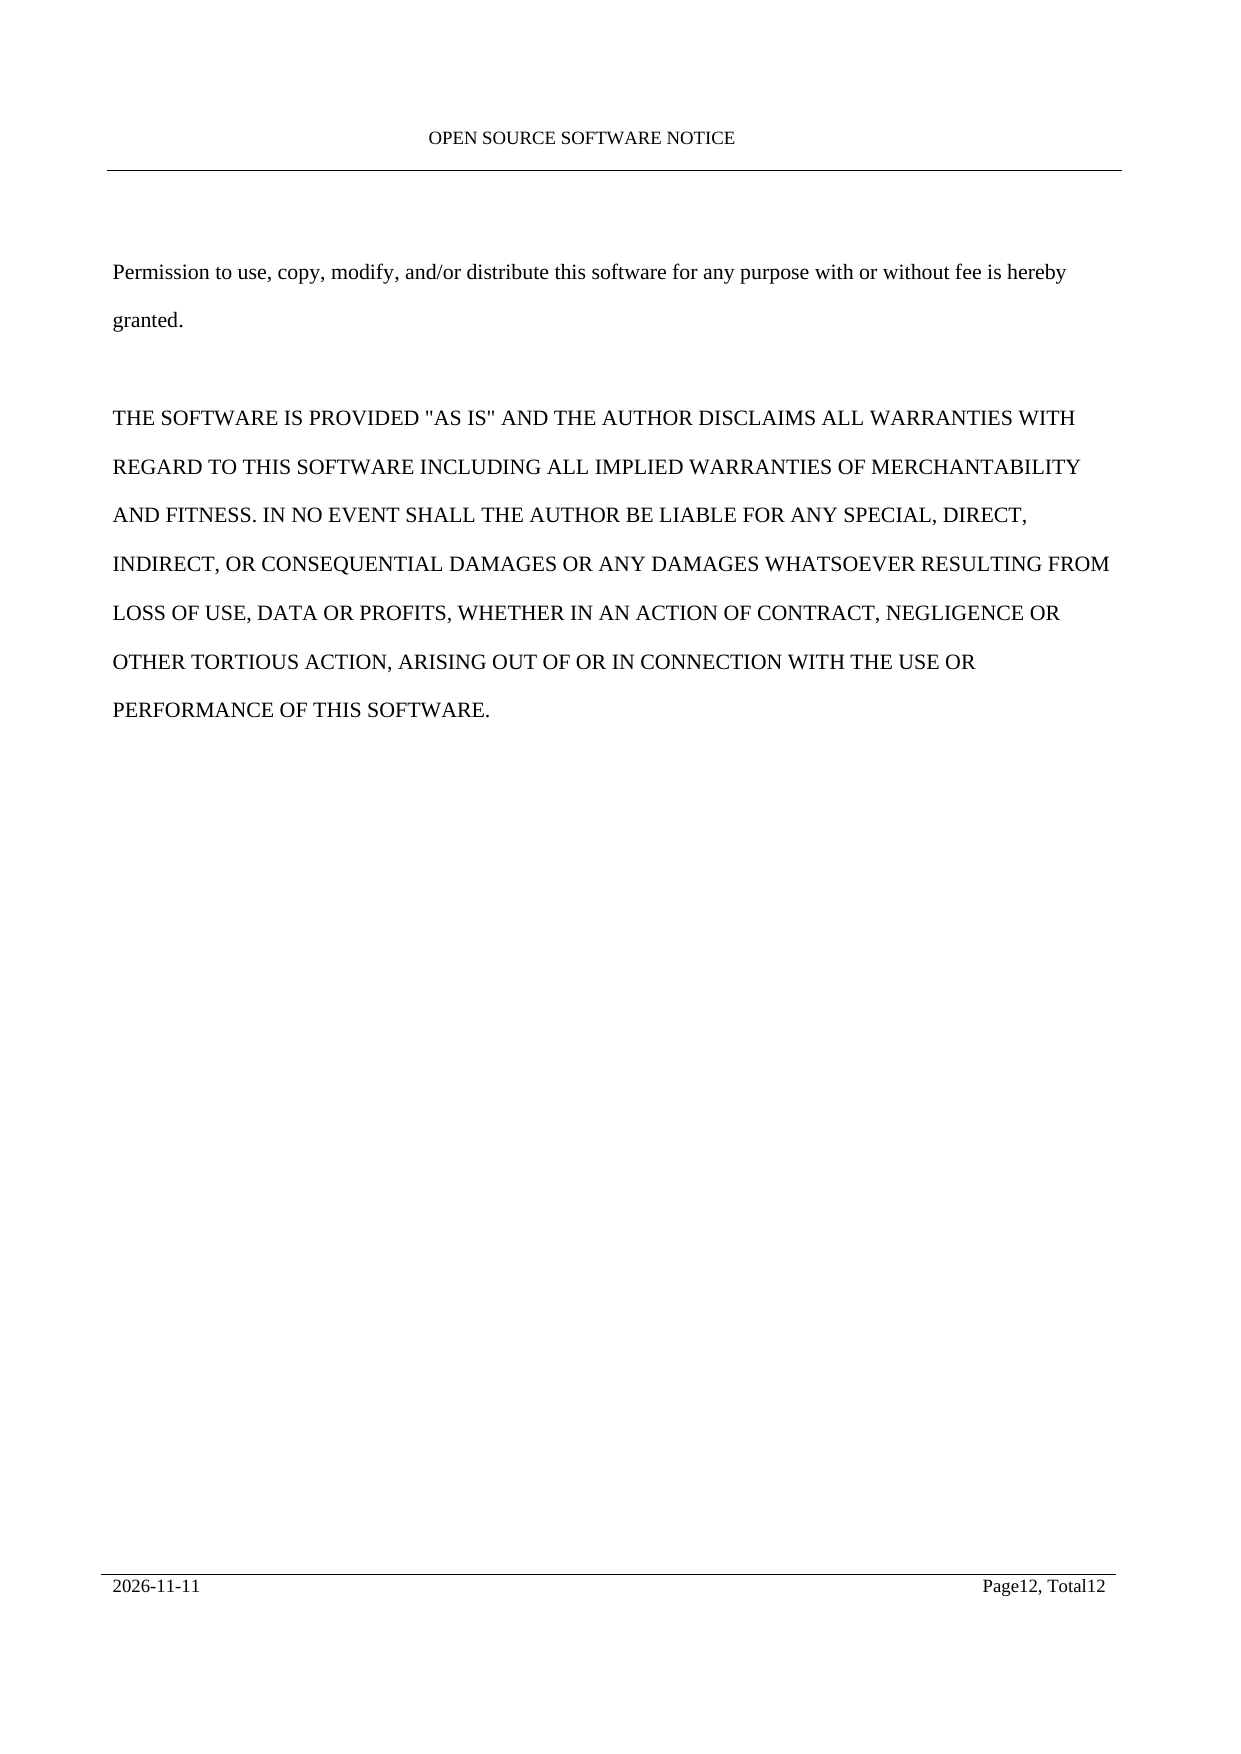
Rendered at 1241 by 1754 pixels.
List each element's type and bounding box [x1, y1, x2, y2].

text [112, 206, 1128, 775]
